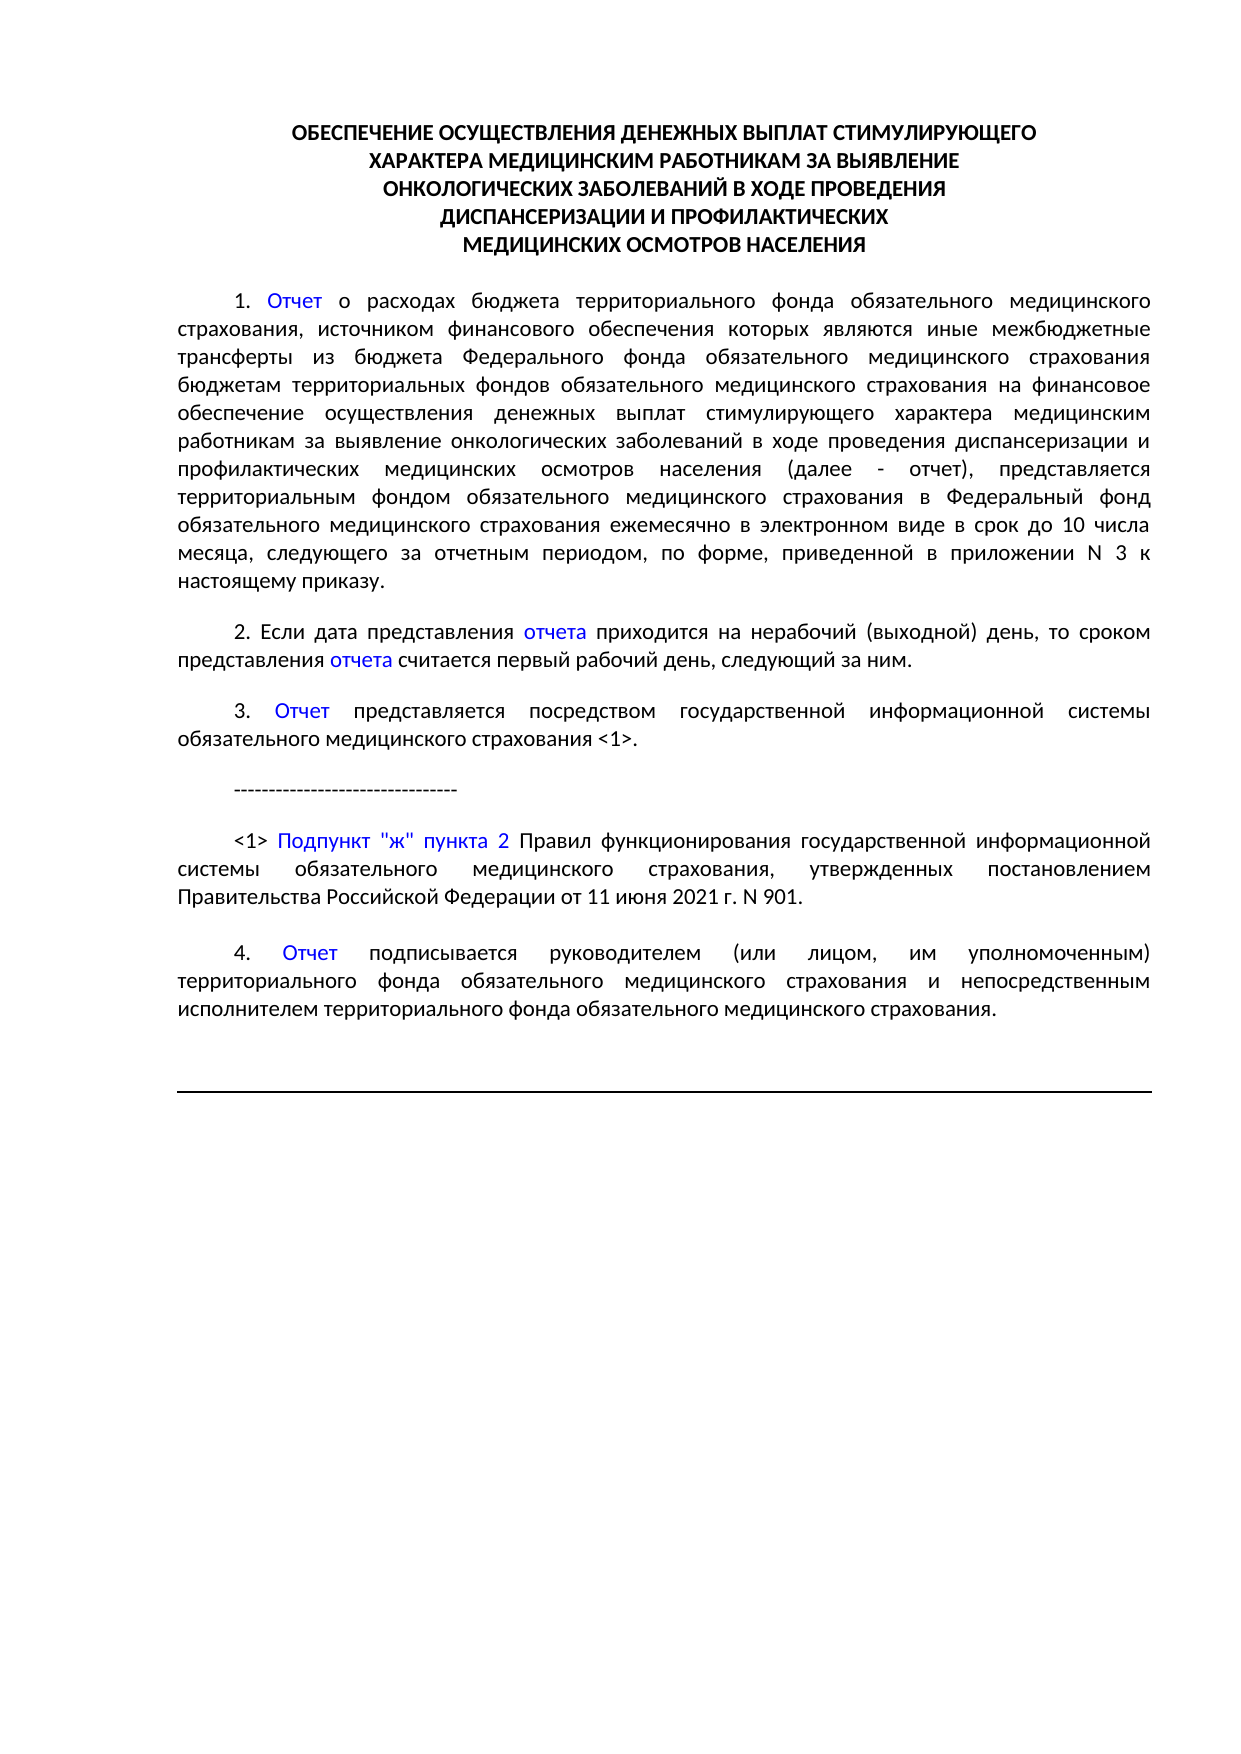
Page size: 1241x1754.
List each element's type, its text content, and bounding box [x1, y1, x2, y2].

title ХАРАКТЕРА МЕДИЦИНСКИМ РАБОТНИКАМ ЗА ВЫЯВЛЕНИЕ [177, 146, 1152, 174]
text 2. Если дата представления отчета приходится на нерабочий (выходной) день, то сроком представления отчета считается первый рабочий день, следующий за ним. [177, 617, 1152, 673]
text 4. Отчет подписывается руководителем (или лицом, им уполномоченным) территориального фонда обязательного медицинского страхования и непосредственным исполнителем территориального фонда обязательного медицинского страхования. [177, 938, 1152, 1022]
title ДИСПАНСЕРИЗАЦИИ И ПРОФИЛАКТИЧЕСКИХ [177, 202, 1152, 230]
title ОНКОЛОГИЧЕСКИХ ЗАБОЛЕВАНИЙ В ХОДЕ ПРОВЕДЕНИЯ [177, 174, 1152, 202]
text -------------------------------- [177, 775, 1152, 803]
title ОБЕСПЕЧЕНИЕ ОСУЩЕСТВЛЕНИЯ ДЕНЕЖНЫХ ВЫПЛАТ СТИМУЛИРУЮЩЕГО [177, 118, 1152, 146]
text <1> Подпункт "ж" пункта 2 Правил функционирования государственной информационной системы обязательного медицинского страхования, утвержденных постановлением Правительства Российской Федерации от 11 июня 2021 г. N 901. [177, 826, 1152, 910]
title МЕДИЦИНСКИХ ОСМОТРОВ НАСЕЛЕНИЯ [177, 230, 1152, 258]
text 3. Отчет представляется посредством государственной информационной системы обязательного медицинского страхования <1>. [177, 696, 1152, 752]
text 1. Отчет о расходах бюджета территориального фонда обязательного медицинского страхования, источником финансового обеспечения которых являются иные межбюджетные трансферты из бюджета Федерального фонда обязательного медицинского страхования бюджетам территориальных фондов обязательного медицинского страхования на финансовое обеспечение осуществления денежных выплат стимулирующего характера медицинским работникам за выявление онкологических заболеваний в ходе проведения диспансеризации и профилактических медицинских осмотров населения (далее - отчет), представляется территориальным фондом обязательного медицинского страхования в Федеральный фонд обязательного медицинского страхования ежемесячно в электронном виде в срок до 10 числа месяца, следующего за отчетным периодом, по форме, приведенной в приложении N 3 к настоящему приказу. [177, 286, 1152, 594]
